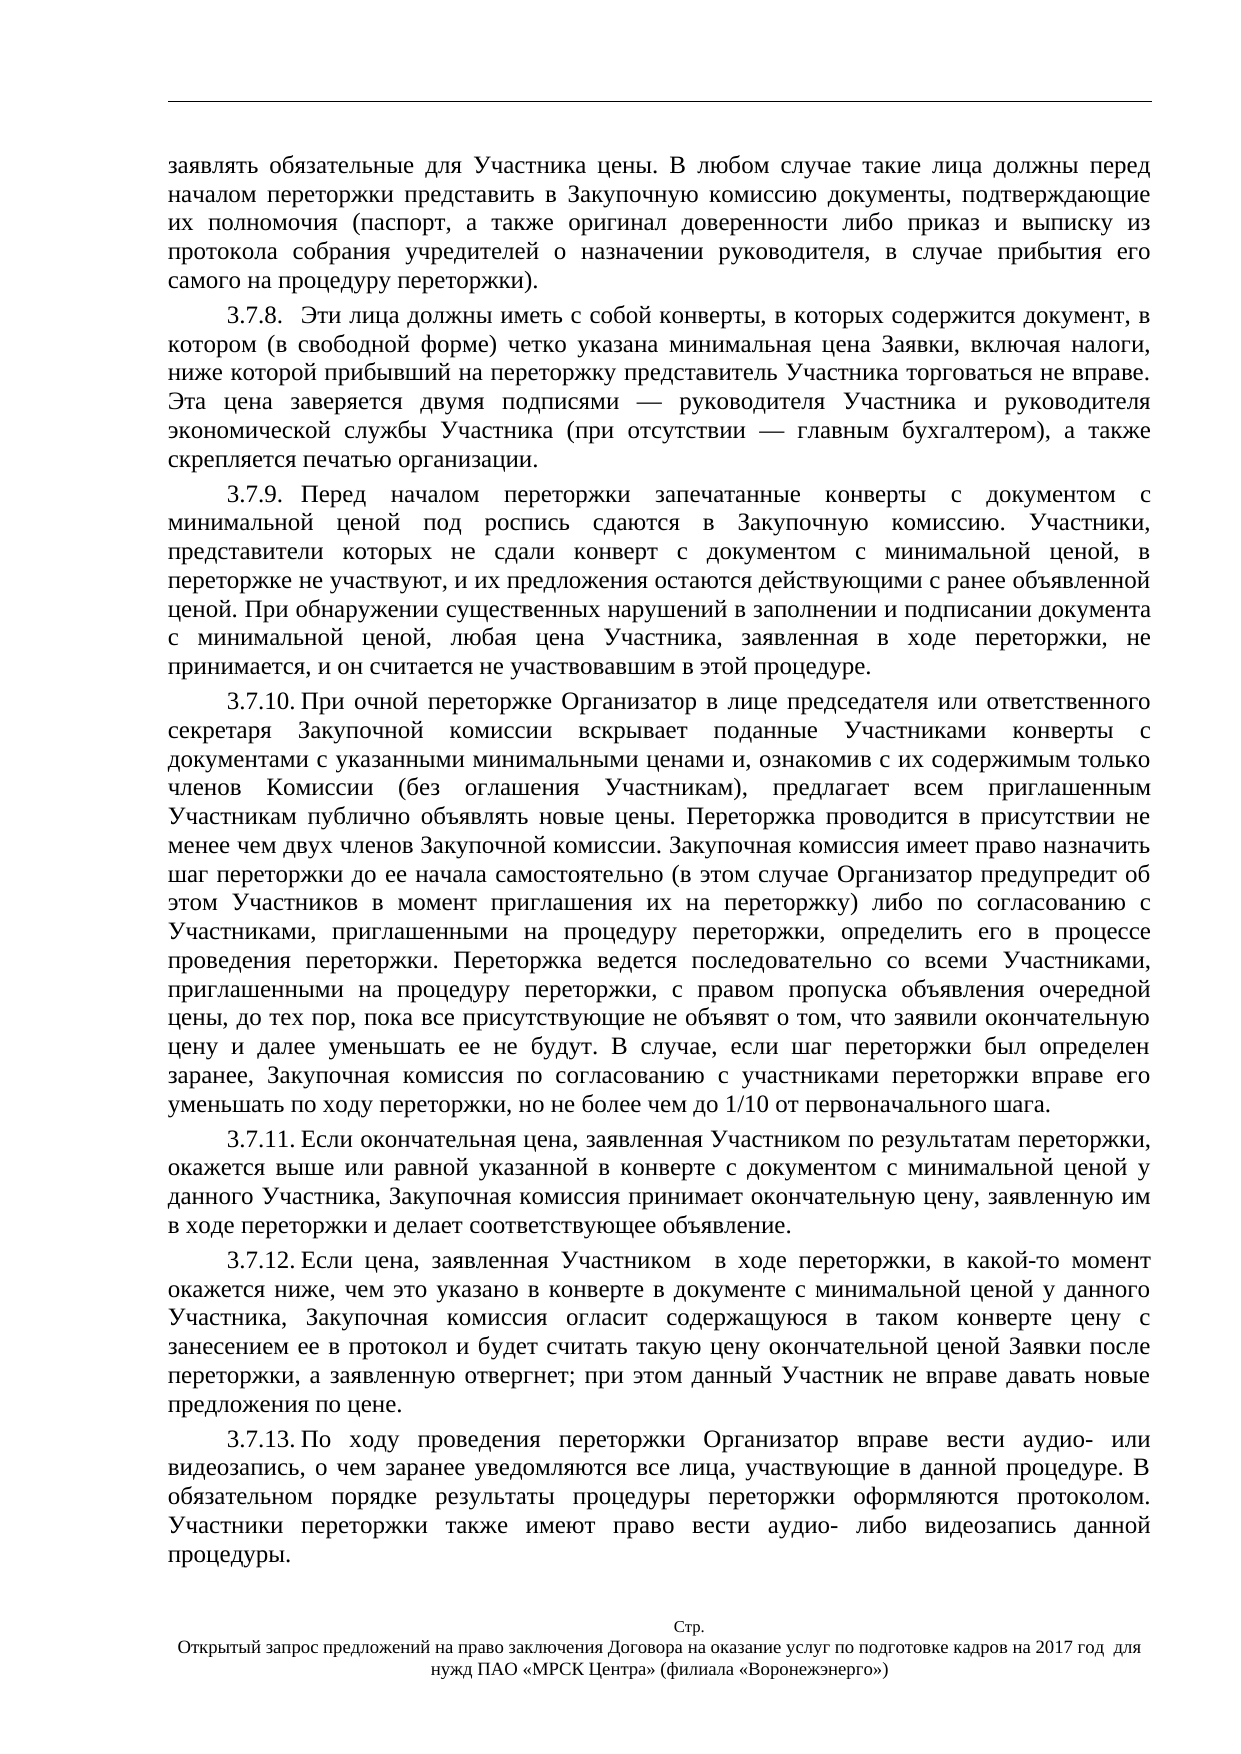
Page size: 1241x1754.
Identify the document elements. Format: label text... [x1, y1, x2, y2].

list При очной переторжке Организатор в лице председателя или ответственного секретаря Закупочной комиссии вскрывает поданные Участниками конверты с документами с указанными минимальными ценами и, ознакомив с их содержимым только членов Комиссии (без оглашения Участникам), предлагает всем приглашенным Участникам публично объявлять новые цены. Переторжка проводится в присутствии не менее чем двух членов Закупочной комиссии. Закупочная комиссия имеет право назначить шаг переторжки до ее начала самостоятельно (в этом случае Организатор предупредит об этом Участников в момент приглашения их на переторжку) либо по согласованию с Участниками, приглашенными на процедуру переторжки, определить его в процессе проведения переторжки. Переторжка ведется последовательно со всеми Участниками, приглашенными на процедуру переторжки, с правом пропуска объявления очередной цены, до тех пор, пока все присутствующие не объявят о том, что заявили окончательную цену и далее уменьшать ее не будут. В случае, если шаг переторжки был определен заранее, Закупочная комиссия по согласованию с участниками переторжки вправе его уменьшать по ходу переторжки, но не более чем до 1/10 от первоначального шага. [168, 686, 1152, 1117]
list По ходу проведения переторжки Организатор вправе вести аудио- или видеозапись, о чем заранее уведомляются все лица, участвующие в данной процедуре. В обязательном порядке результаты процедуры переторжки оформляются протоколом. Участники переторжки также имеют право вести аудио- либо видеозапись данной процедуры. [168, 1424, 1152, 1567]
list Перед началом переторжки запечатанные конверты с документом с минимальной ценой под роспись сдаются в Закупочную комиссию. Участники, представители которых не сдали конверт с документом с минимальной ценой, в переторжке не участвуют, и их предложения остаются действующими с ранее объявленной ценой. При обнаружении существенных нарушений в заполнении и подписании документа с минимальной ценой, любая цена Участника, заявленная в ходе переторжки, не принимается, и он считается не участвовавшим в этой процедуре. [168, 479, 1152, 680]
list Если цена, заявленная Участником в ходе переторжки, в какой-то момент окажется ниже, чем это указано в конверте в документе с минимальной ценой у данного Участника, Закупочная комиссия огласит содержащуюся в таком конверте цену с занесением ее в протокол и будет считать такую цену окончательной ценой Заявки после переторжки, а заявленную отвергнет; при этом данный Участник не вправе давать новые предложения по цене. [168, 1245, 1152, 1417]
list Эти лица должны иметь с собой конверты, в которых содержится документ, в котором (в свободной форме) четко указана минимальная цена Заявки, включая налоги, ниже которой прибывший на переторжку представитель Участника торговаться не вправе. Эта цена заверяется двумя подписями — руководителя Участника и руководителя экономической службы Участника (при отсутствии — главным бухгалтером), а также скрепляется печатью организации. [168, 300, 1152, 472]
list Если окончательная цена, заявленная Участником по результатам переторжки, окажется выше или равной указанной в конверте с документом с минимальной ценой у данного Участника, Закупочная комиссия принимает окончательную цену, заявленную им в ходе переторжки и делает соответствующее объявление. [168, 1124, 1152, 1239]
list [168, 150, 1152, 294]
